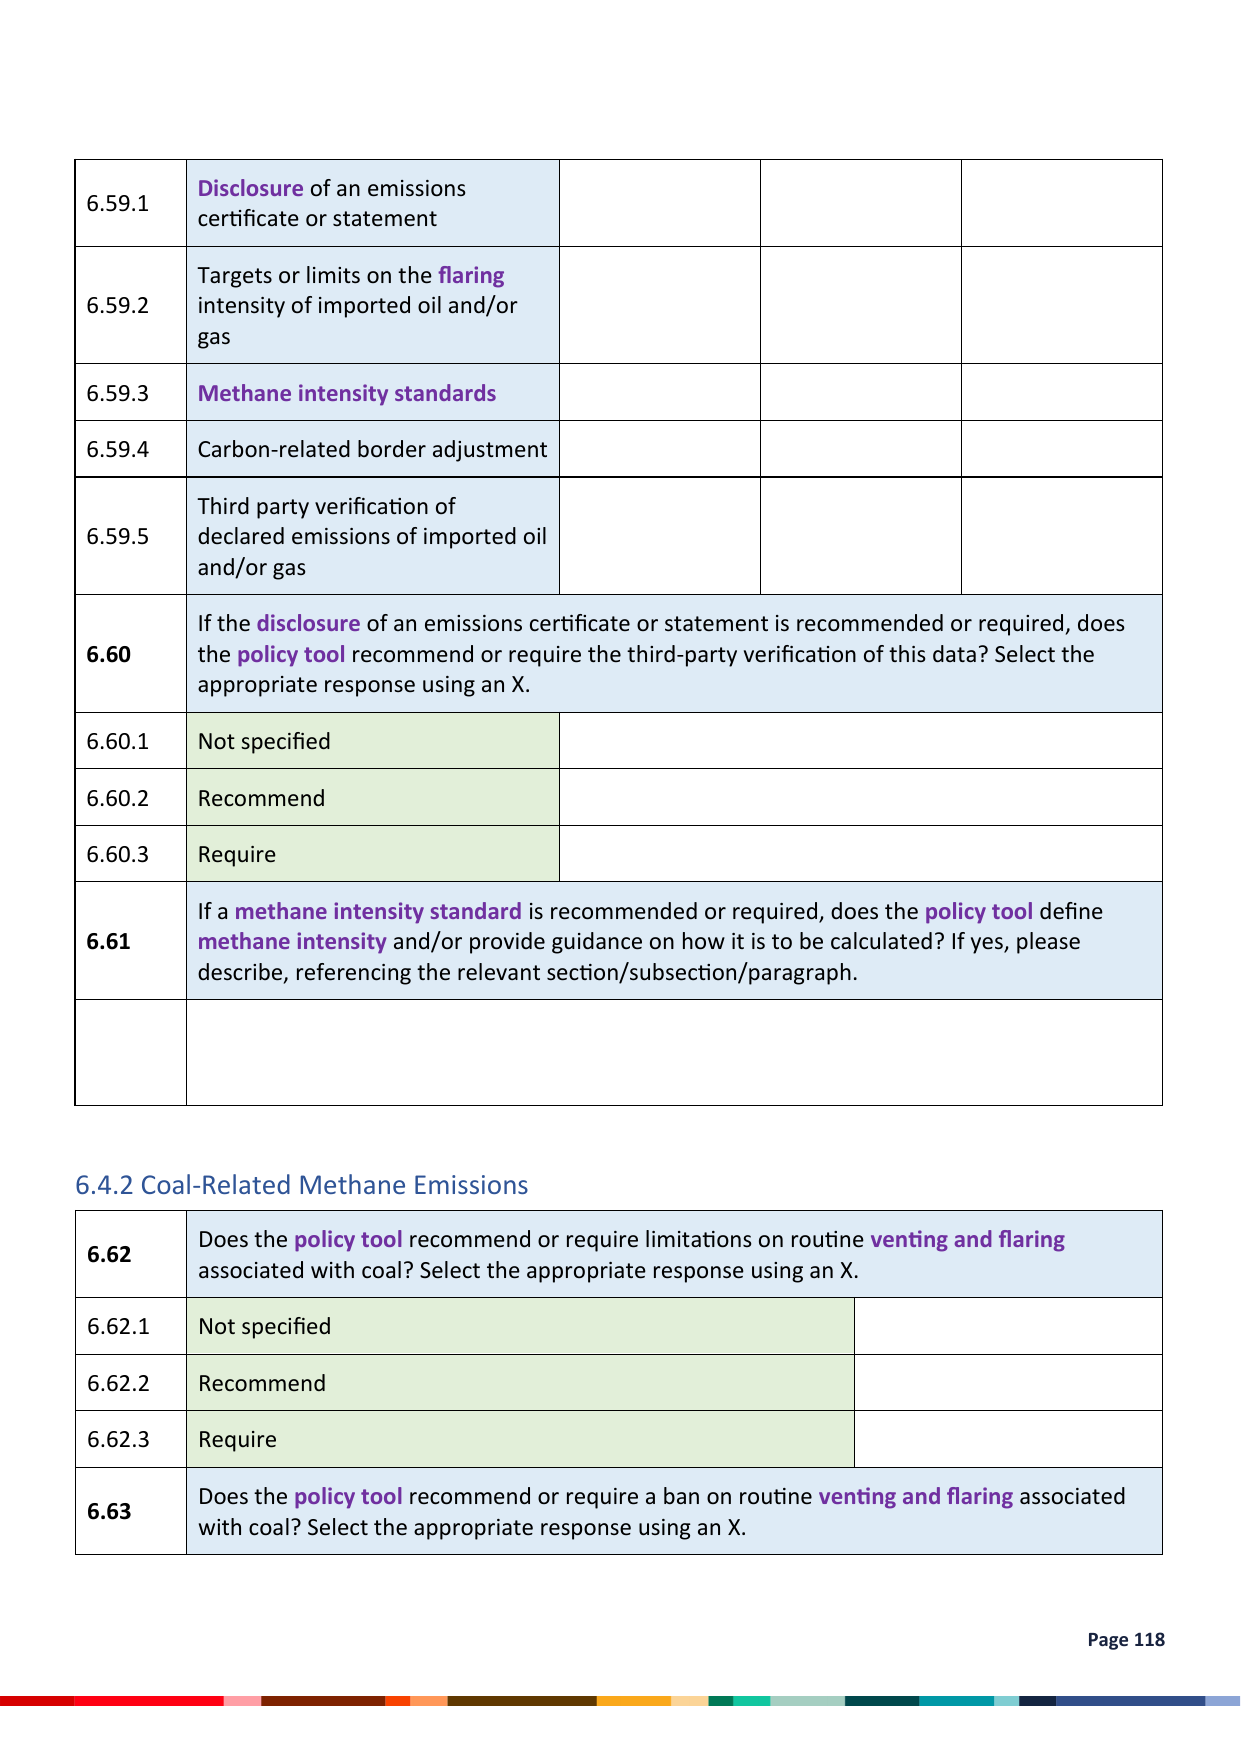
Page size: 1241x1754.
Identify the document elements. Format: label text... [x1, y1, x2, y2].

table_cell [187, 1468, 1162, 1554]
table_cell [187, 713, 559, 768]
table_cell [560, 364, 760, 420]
subtitle 6.4.2 Coal-Related Methane Emissions [75, 1166, 1165, 1201]
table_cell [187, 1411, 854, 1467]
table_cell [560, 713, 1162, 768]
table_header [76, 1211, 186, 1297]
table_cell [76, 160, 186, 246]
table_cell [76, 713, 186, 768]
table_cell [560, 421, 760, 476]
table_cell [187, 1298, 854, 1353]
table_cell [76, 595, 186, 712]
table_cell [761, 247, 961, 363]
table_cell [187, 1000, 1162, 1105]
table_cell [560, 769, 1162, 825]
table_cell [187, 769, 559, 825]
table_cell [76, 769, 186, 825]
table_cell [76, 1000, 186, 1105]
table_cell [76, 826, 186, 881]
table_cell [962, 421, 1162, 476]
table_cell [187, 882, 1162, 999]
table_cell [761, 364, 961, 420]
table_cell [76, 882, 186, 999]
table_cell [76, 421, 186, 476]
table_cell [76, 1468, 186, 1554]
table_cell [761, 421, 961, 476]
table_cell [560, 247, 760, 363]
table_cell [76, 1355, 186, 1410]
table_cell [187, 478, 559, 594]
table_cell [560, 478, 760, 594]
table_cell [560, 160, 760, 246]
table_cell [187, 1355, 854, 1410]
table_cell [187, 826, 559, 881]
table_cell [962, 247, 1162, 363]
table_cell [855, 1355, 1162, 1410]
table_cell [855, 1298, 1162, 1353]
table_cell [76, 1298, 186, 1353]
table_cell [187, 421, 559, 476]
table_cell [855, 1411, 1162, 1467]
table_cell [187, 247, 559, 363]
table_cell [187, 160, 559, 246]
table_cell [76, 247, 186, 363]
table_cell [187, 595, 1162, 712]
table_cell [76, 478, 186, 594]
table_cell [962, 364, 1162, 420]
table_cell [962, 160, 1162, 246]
picture [0, 1696, 1241, 1706]
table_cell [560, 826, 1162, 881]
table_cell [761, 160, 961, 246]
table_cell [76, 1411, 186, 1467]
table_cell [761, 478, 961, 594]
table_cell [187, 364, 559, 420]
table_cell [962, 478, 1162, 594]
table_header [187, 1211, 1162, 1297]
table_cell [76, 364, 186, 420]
